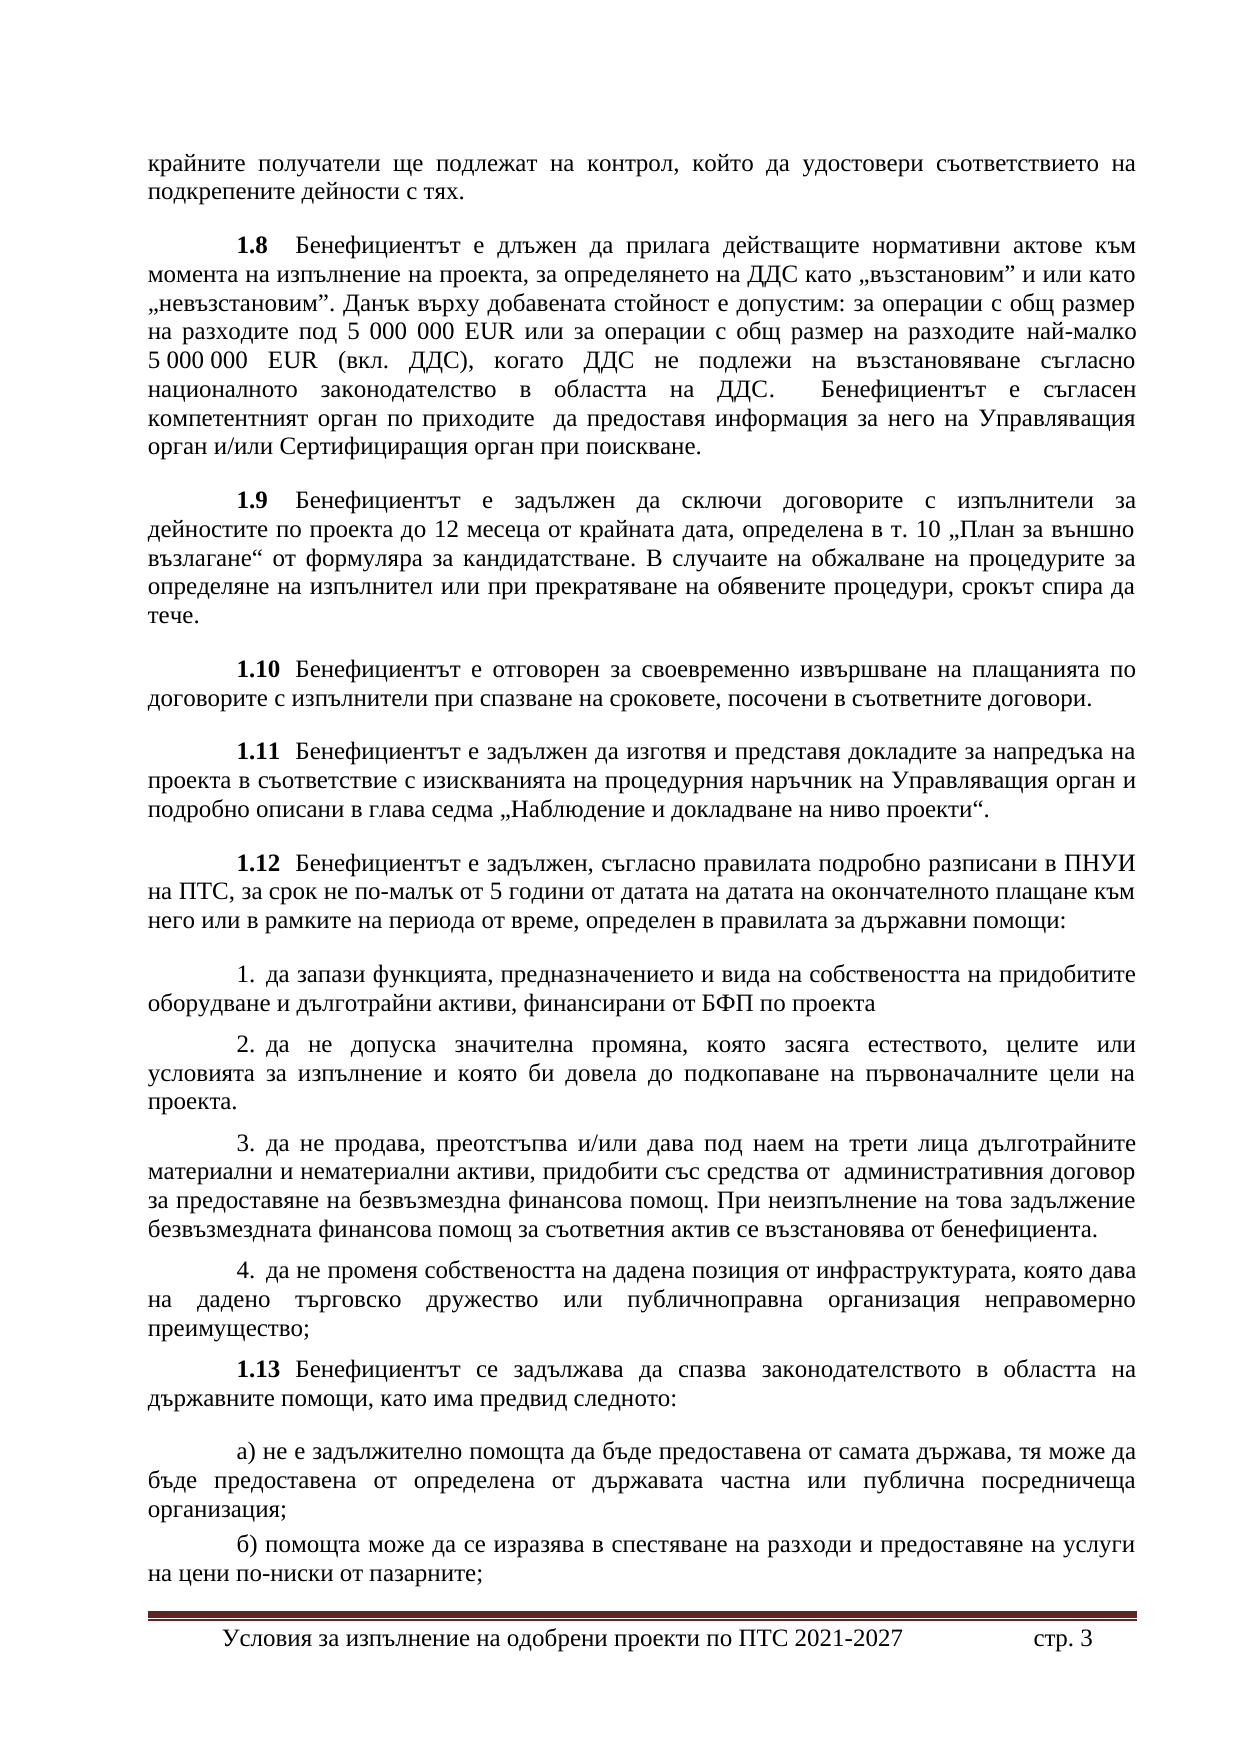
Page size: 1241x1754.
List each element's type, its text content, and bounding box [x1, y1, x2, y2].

list да не допуска значителна промяна, която засяга естеството, целите или условията за изпълнение и която би довела до подкопаване на първоначалните цели на проекта. [148, 1029, 1137, 1115]
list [148, 148, 1137, 205]
list Бенефициентът е задължен да изготвя и представя докладите за напредъка на проекта в съответствие с изискванията на процедурния наръчник на Управляващия орган и подробно описани в глава седма „Наблюдение и докладване на ниво проекти“. [148, 736, 1137, 823]
list б) помощта може да се изразява в спестяване на разходи и предоставяне на услуги на цени по-ниски от пазарните; [148, 1529, 1137, 1586]
list да не променя собствеността на дадена позиция от инфраструктурата, която дава на дадено търговско дружество или публичноправна организация неправомерно преимущество; [148, 1255, 1137, 1341]
list Бенефициентът е длъжен да прилага действащите нормативни актове към момента на изпълнение на проекта, за определянето на ДДС като „възстановим” и или като „невъзстановим”. Данък върху добавената стойност е допустим: за операции с общ размер на разходите под 5 000 000 EUR или за операции с общ размер на разходите най-малко 5 000 000 EUR (вкл. ДДС), когато ДДС не подлежи на възстановяване съгласно националното законодателство в областта на ДДС. Бенефициентът е съгласен компетентният орган по приходите да предоставя информация за него на Управляващия орган и/или Сертифициращия орган при поискване. [148, 230, 1137, 460]
list Бенефициентът е задължен, съгласно правилата подробно разписани в ПНУИ на ПТС, за срок не по-малък от 5 години от датата на датата на окончателното плащане към него или в рамките на периода от време, определен в правилата за държавни помощи: [148, 848, 1137, 934]
list да запази функцията, предназначението и вида на собствеността на придобитите оборудване и дълготрайни активи, финансирани от БФП по проекта [148, 959, 1137, 1016]
list Бенефициентът е отговорен за своевременно извършване на плащанията по договорите с изпълнители при спазване на сроковете, посочени в съответните договори. [148, 654, 1137, 711]
list а) не е задължително помощта да бъде предоставена от самата държава, тя може да бъде предоставена от определена от държавата частна или публична посредничеща организация; [148, 1436, 1137, 1523]
list Бенефициентът се задължава да спазва законодателството в областта на държавните помощи, като има предвид следното: [148, 1354, 1137, 1411]
list Бенефициентът е задължен да сключи договорите с изпълнители за дейностите по проекта до 12 месеца от крайната дата, определена в т. 10 „План за външно възлагане“ от формуляра за кандидатстване. В случаите на обжалване на процедурите за определяне на изпълнител или при прекратяване на обявените процедури, срокът спира да тече. [148, 485, 1137, 629]
list да не продава, преотстъпва и/или дава под наем на трети лица дълготрайните материални и нематериални активи, придобити със средства от административния договор за предоставяне на безвъзмездна финансова помощ. При неизпълнение на това задължение безвъзмездната финансова помощ за съответния актив се възстановява от бенефициента. [148, 1128, 1137, 1243]
